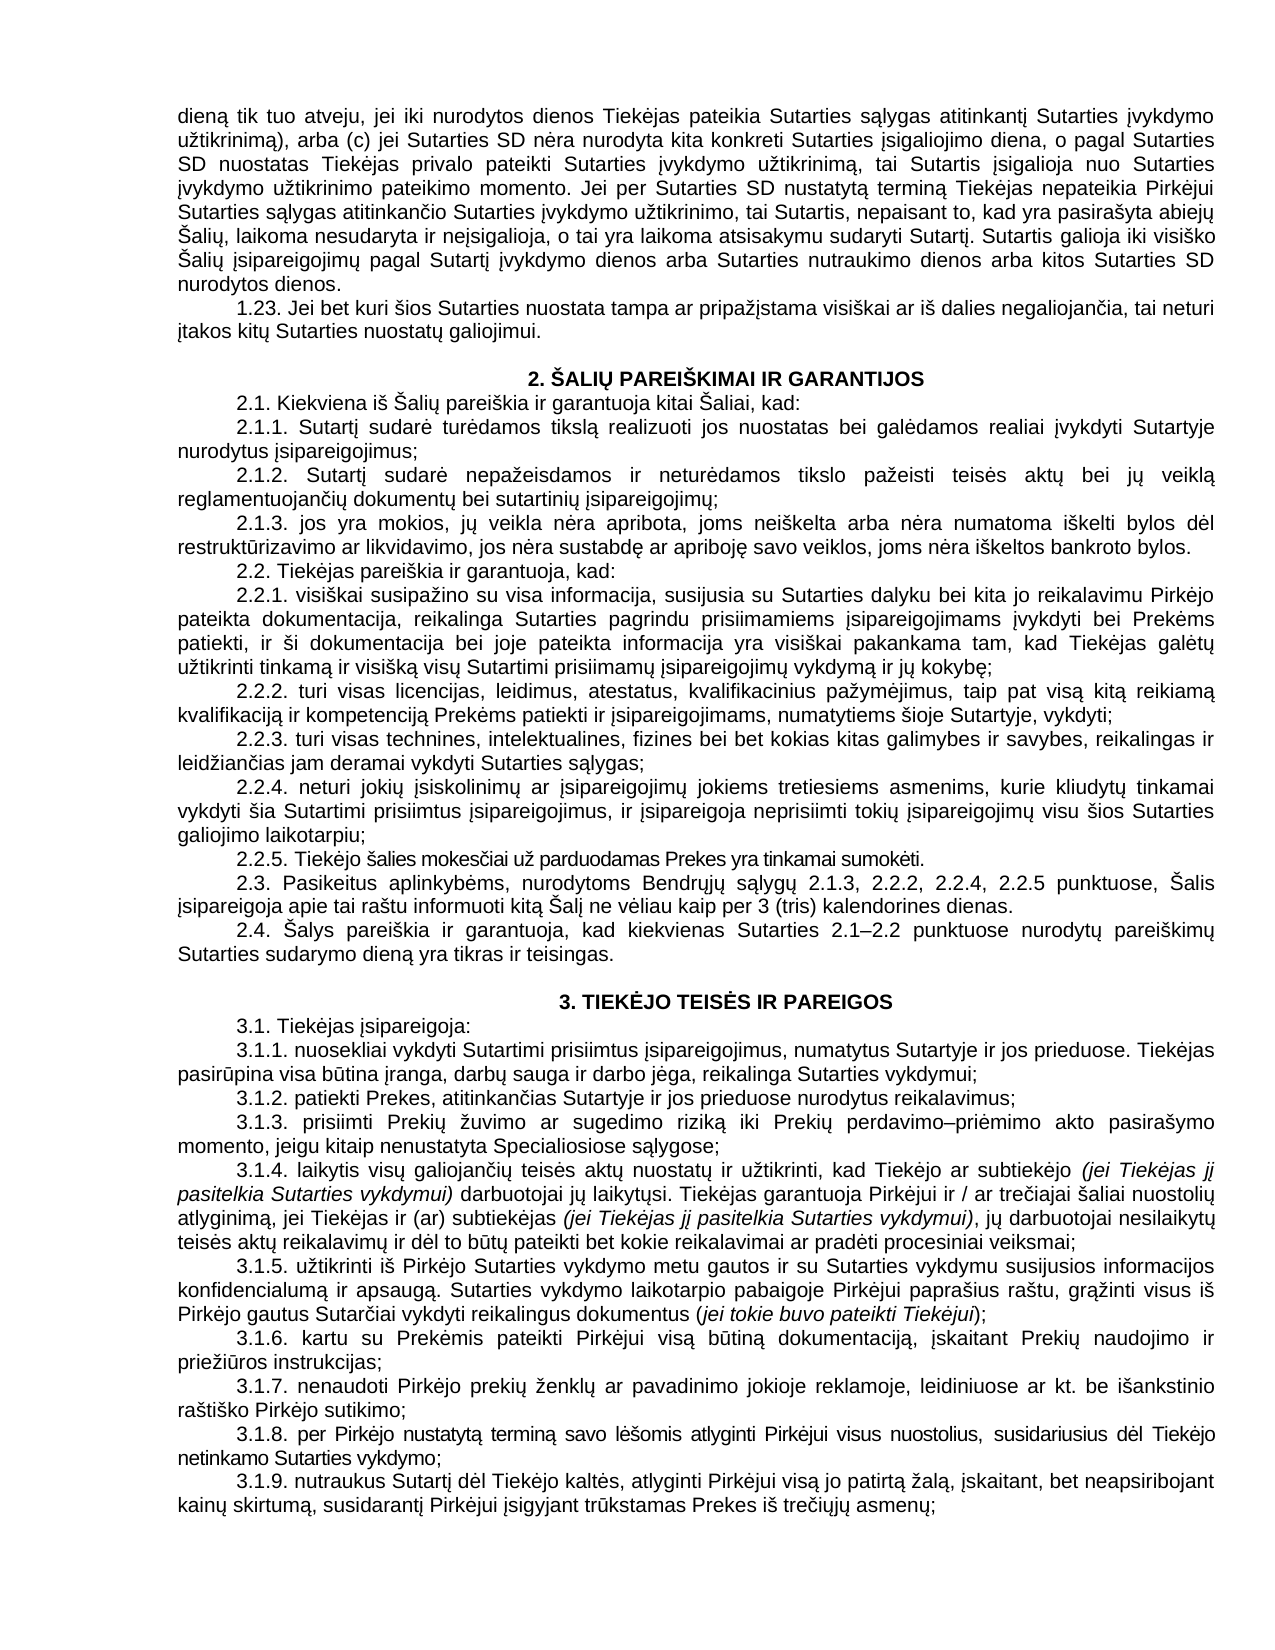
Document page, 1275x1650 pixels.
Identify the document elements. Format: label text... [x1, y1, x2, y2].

text 3.1.7. nenaudoti Pirkėjo prekių ženklų ar pavadinimo jokioje reklamoje, leidiniuose ar kt. be išankstinio raštiško Pirkėjo sutikimo; [177, 1373, 1216, 1421]
text 3.1.8. per Pirkėjo nustatytą terminą savo lėšomis atlyginti Pirkėjui visus nuostolius, susidariusius dėl Tiekėjo netinkamo Sutarties vykdymo; [177, 1421, 1216, 1469]
text 3.1.6. kartu su Prekėmis pateikti Pirkėjui visą būtiną dokumentaciją, įskaitant Prekių naudojimo ir priežiūros instrukcijas; [177, 1326, 1216, 1373]
text 1.23. Jei bet kuri šios Sutarties nuostata tampa ar pripažįstama visiškai ar iš dalies negaliojančia, tai neturi įtakos kitų Sutarties nuostatų galiojimui. [177, 295, 1216, 343]
text 3. TIEKĖJO TEISĖS IR PAREIGOS [177, 990, 1216, 1014]
text 3.1.4. laikytis visų galiojančių teisės aktų nuostatų ir užtikrinti, kad Tiekėjo ar subtiekėjo (jei Tiekėjas jį pasitelkia Sutarties vykdymui) darbuotojai jų laikytųsi. Tiekėjas garantuoja Pirkėjui ir / ar trečiajai šaliai nuostolių atlyginimą, jei Tiekėjas ir (ar) subtiekėjas (jei Tiekėjas jį pasitelkia Sutarties vykdymui), jų darbuotojai nesilaikytų teisės aktų reikalavimų ir dėl to būtų pateikti bet kokie reikalavimai ar pradėti procesiniai veiksmai; [177, 1158, 1216, 1254]
text 2.1.3. jos yra mokios, jų veikla nėra apribota, joms neiškelta arba nėra numatoma iškelti bylos dėl restruktūrizavimo ar likvidavimo, jos nėra sustabdę ar apriboję savo veiklos, joms nėra iškeltos bankroto bylos. [177, 511, 1216, 559]
text 3.1.1. nuosekliai vykdyti Sutartimi prisiimtus įsipareigojimus, numatytus Sutartyje ir jos prieduose. Tiekėjas pasirūpina visa būtina įranga, darbų sauga ir darbo jėga, reikalinga Sutarties vykdymui; [177, 1038, 1216, 1086]
text 2.2.2. turi visas licencijas, leidimus, atestatus, kvalifikacinius pažymėjimus, taip pat visą kitą reikiamą kvalifikaciją ir kompetenciją Prekėms patiekti ir įsipareigojimams, numatytiems šioje Sutartyje, vykdyti; [177, 679, 1216, 727]
text 3.1.5. užtikrinti iš Pirkėjo Sutarties vykdymo metu gautos ir su Sutarties vykdymu susijusios informacijos konfidencialumą ir apsaugą. Sutarties vykdymo laikotarpio pabaigoje Pirkėjui paprašius raštu, grąžinti visus iš Pirkėjo gautus Sutarčiai vykdyti reikalingus dokumentus (jei tokie buvo pateikti Tiekėjui); [177, 1254, 1216, 1326]
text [177, 104, 1216, 295]
text 2.4. Šalys pareiškia ir garantuoja, kad kiekvienas Sutarties 2.1–2.2 punktuose nurodytų pareiškimų Sutarties sudarymo dieną yra tikras ir teisingas. [177, 918, 1216, 966]
text 2.1. Kiekviena iš Šalių pareiškia ir garantuoja kitai Šaliai, kad: [177, 391, 1216, 415]
text 2.2. Tiekėjas pareiškia ir garantuoja, kad: [177, 559, 1216, 583]
text 2.2.1. visiškai susipažino su visa informacija, susijusia su Sutarties dalyku bei kita jo reikalavimu Pirkėjo pateikta dokumentacija, reikalinga Sutarties pagrindu prisiimamiems įsipareigojimams įvykdyti bei Prekėms patiekti, ir ši dokumentacija bei joje pateikta informacija yra visiškai pakankama tam, kad Tiekėjas galėtų užtikrinti tinkamą ir visišką visų Sutartimi prisiimamų įsipareigojimų vykdymą ir jų kokybę; [177, 583, 1216, 679]
text 2.3. Pasikeitus aplinkybėms, nurodytoms Bendrųjų sąlygų 2.1.3, 2.2.2, 2.2.4, 2.2.5 punktuose, Šalis įsipareigoja apie tai raštu informuoti kitą Šalį ne vėliau kaip per 3 (tris) kalendorines dienas. [177, 870, 1216, 918]
text 3.1. Tiekėjas įsipareigoja: [177, 1014, 1216, 1038]
text 2.2.4. neturi jokių įsiskolinimų ar įsipareigojimų jokiems tretiesiems asmenims, kurie kliudytų tinkamai vykdyti šia Sutartimi prisiimtus įsipareigojimus, ir įsipareigoja neprisiimti tokių įsipareigojimų visu šios Sutarties galiojimo laikotarpiu; [177, 774, 1216, 846]
text 3.1.2. patiekti Prekes, atitinkančias Sutartyje ir jos prieduose nurodytus reikalavimus; [177, 1086, 1216, 1110]
text 3.1.9. nutraukus Sutartį dėl Tiekėjo kaltės, atlyginti Pirkėjui visą jo patirtą žalą, įskaitant, bet neapsiribojant kainų skirtumą, susidarantį Pirkėjui įsigyjant trūkstamas Prekes iš trečiųjų asmenų; [177, 1469, 1216, 1517]
text 2.2.5. Tiekėjo šalies mokesčiai už parduodamas Prekes yra tinkamai sumokėti. [177, 846, 1216, 870]
text 2.1.1. Sutartį sudarė turėdamos tikslą realizuoti jos nuostatas bei galėdamos realiai įvykdyti Sutartyje nurodytus įsipareigojimus; [177, 415, 1216, 463]
text 2.1.2. Sutartį sudarė nepažeisdamos ir neturėdamos tikslo pažeisti teisės aktų bei jų veiklą reglamentuojančių dokumentų bei sutartinių įsipareigojimų; [177, 463, 1216, 511]
text 3.1.3. prisiimti Prekių žuvimo ar sugedimo riziką iki Prekių perdavimo–priėmimo akto pasirašymo momento, jeigu kitaip nenustatyta Specialiosiose sąlygose; [177, 1110, 1216, 1158]
text 2. ŠALIŲ PAREIŠKIMAI IR GARANTIJOS [177, 367, 1216, 391]
text 2.2.3. turi visas technines, intelektualines, fizines bei bet kokias kitas galimybes ir savybes, reikalingas ir leidžiančias jam deramai vykdyti Sutarties sąlygas; [177, 727, 1216, 774]
